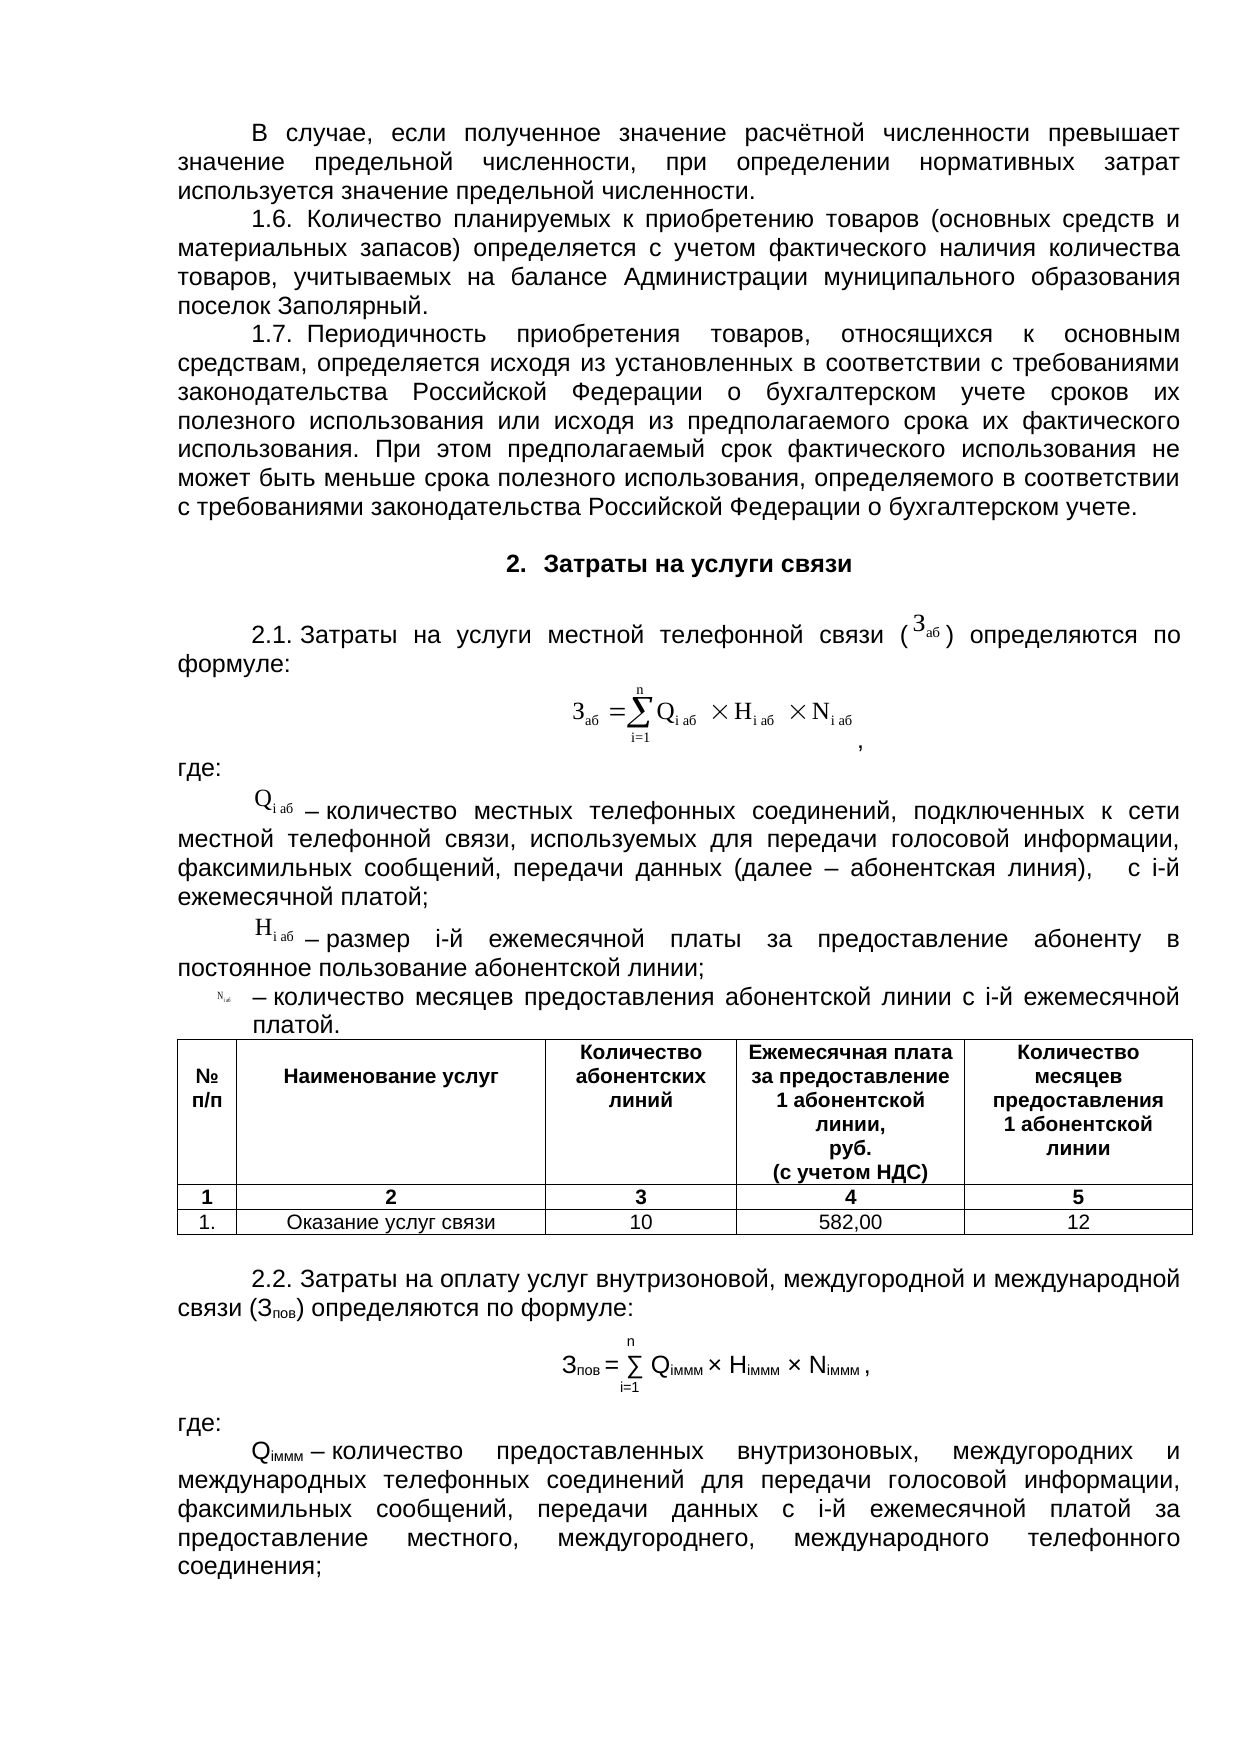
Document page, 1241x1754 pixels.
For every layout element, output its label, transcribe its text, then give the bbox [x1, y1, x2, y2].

table_cell 582,00 [737, 1210, 964, 1234]
table_header № п/п [178, 1040, 236, 1184]
table_cell 3 [546, 1185, 736, 1209]
table_cell 5 [965, 1185, 1192, 1209]
text , [177, 678, 1181, 753]
table_cell 10 [546, 1210, 736, 1234]
text 1.6. Количество планируемых к приобретению товаров (основных средств и материальных запасов) определяется с учетом фактического наличия количества товаров, учитываемых на балансе Администрации муниципального образования поселок Заполярный. [177, 204, 1181, 319]
table_header Наименование услуг [237, 1040, 545, 1184]
table_header Количество абонентских линий [546, 1040, 736, 1184]
text где: [177, 1407, 1181, 1436]
table_cell 1 [178, 1185, 236, 1209]
text 2.1. Затраты на услуги местной телефонной связи () определяются по формуле: [177, 607, 1181, 678]
text 1.7. Периодичность приобретения товаров, относящихся к основным средствам, определяется исходя из установленных в соответствии с требованиями законодательства Российской Федерации о бухгалтерском учете сроков их полезного использования или исходя из предполагаемого срока их фактического использования. При этом предполагаемый срок фактического использования не может быть меньше срока полезного использования, определяемого в соответствии с требованиями законодательства Российской Федерации о бухгалтерском учете. [177, 319, 1181, 521]
text i=1 [177, 1379, 1181, 1407]
text где: [177, 753, 1181, 782]
table_cell Оказание услуг связи [237, 1210, 545, 1234]
list – количество месяцев предоставления абонентской линии с i-й ежемесячной платой. [215, 982, 1181, 1039]
list Затраты на услуги связи [177, 549, 1181, 578]
text n [177, 1321, 1181, 1350]
text Qiммм – количество предоставленных внутризоновых, междугородних и международных телефонных соединений для передачи голосовой информации, факсимильных сообщений, передачи данных с i-й ежемесячной платой за предоставление местного, междугороднего, международного телефонного соединения; [177, 1436, 1181, 1580]
table_cell 2 [237, 1185, 545, 1209]
table_cell 1. [178, 1210, 236, 1234]
text В случае, если полученное значение расчётной численности превышает значение предельной численности, при определении нормативных затрат используется значение предельной численности. [177, 118, 1181, 204]
text – количество местных телефонных соединений, подключенных к сети местной телефонной связи, используемых для передачи голосовой информации, факсимильных сообщений, передачи данных (далее – абонентская линия), с i-й ежемесячной платой; [177, 782, 1181, 911]
table_cell 12 [965, 1210, 1192, 1234]
text 2.2. Затраты на оплату услуг внутризоновой, междугородной и международной связи (Зпов) определяются по формуле: [177, 1264, 1181, 1321]
table_header Ежемесячная плата за предоставление 1 абонентской линии, руб. (с учетом НДС) [737, 1040, 964, 1184]
table_cell 4 [737, 1185, 964, 1209]
text – размер i-й ежемесячной платы за предоставление абоненту в постоянное пользование абонентской линии; [177, 911, 1181, 982]
text Зпов = ∑ Qiммм × Нiммм × Niммм , [177, 1350, 1181, 1379]
table_header Количество месяцев предоставления 1 абонентской линии [965, 1040, 1192, 1184]
